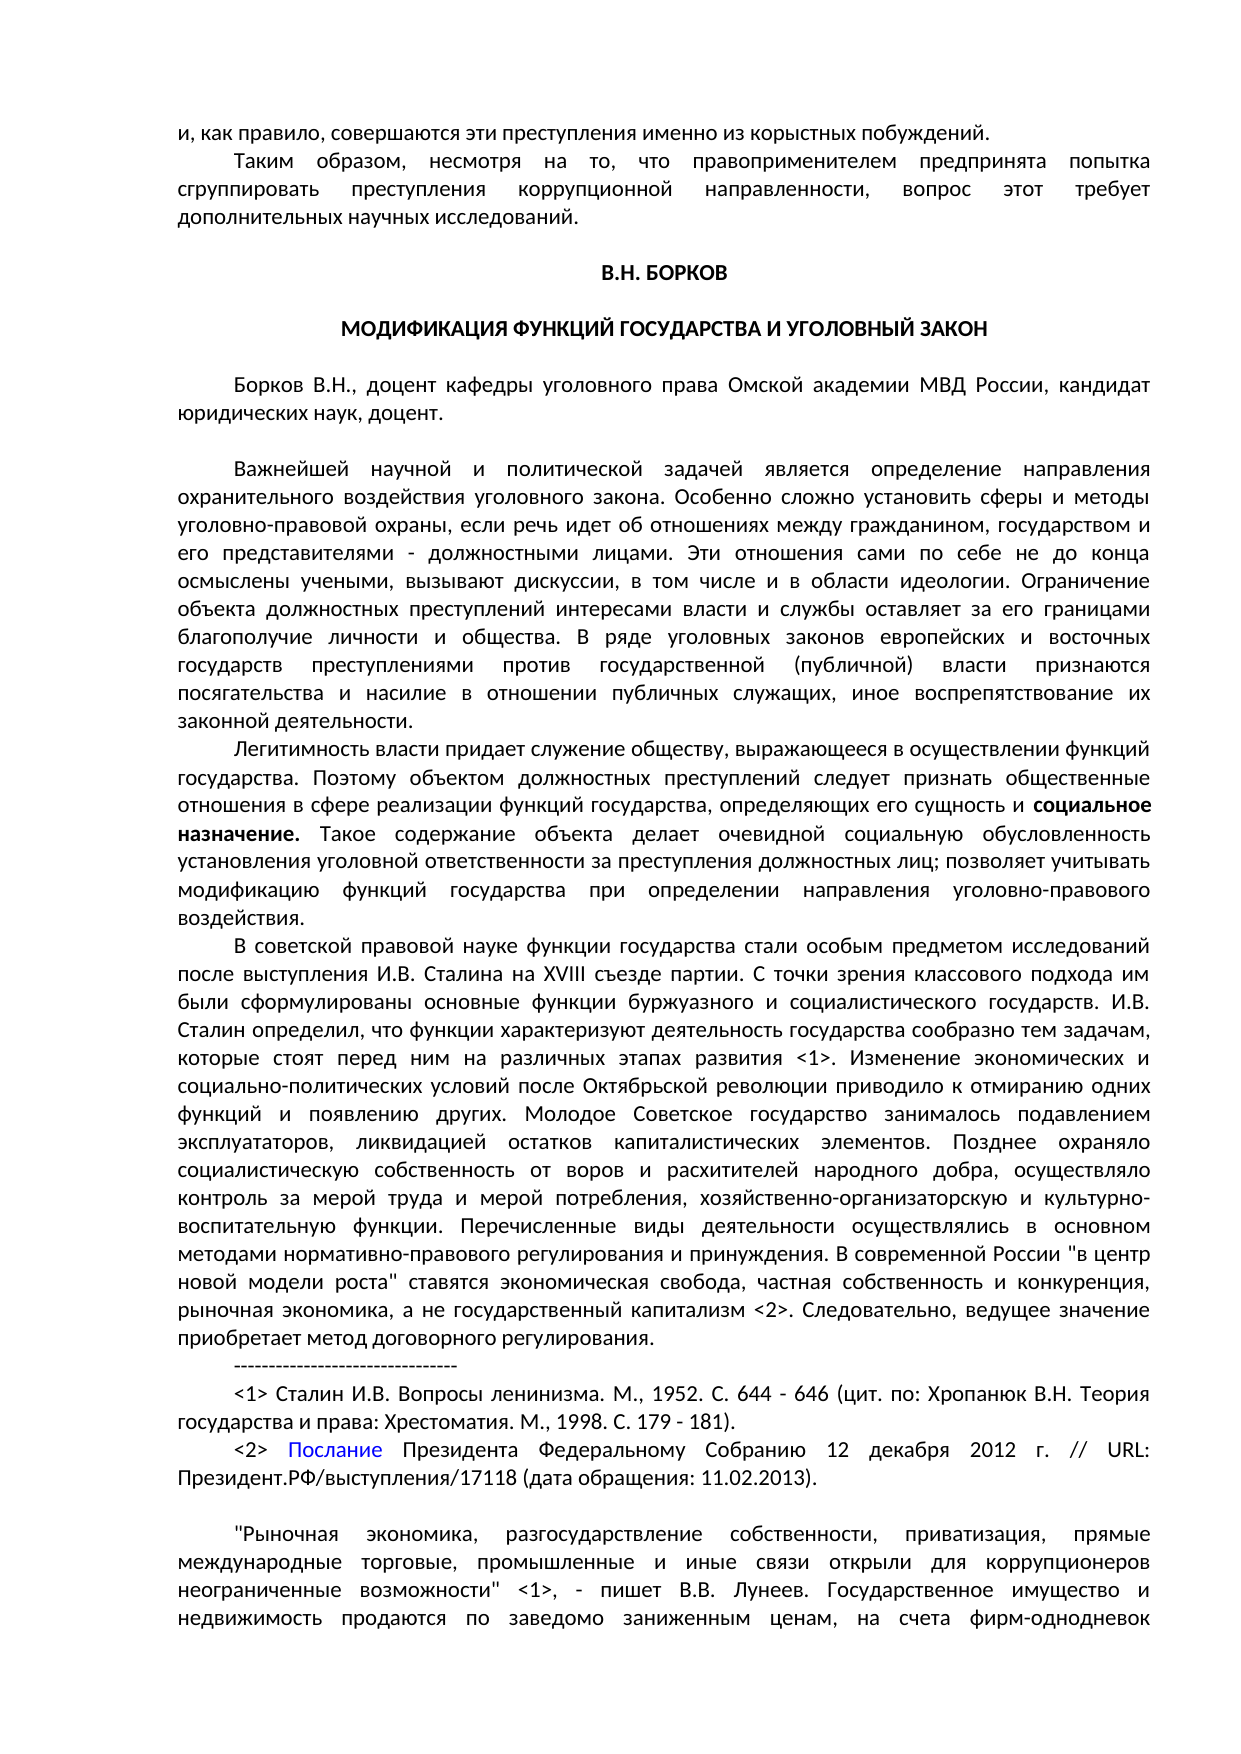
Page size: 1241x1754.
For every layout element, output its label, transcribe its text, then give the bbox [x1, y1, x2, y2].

text Борков В.Н., доцент кафедры уголовного права Омской академии МВД России, кандидат юридических наук, доцент. [177, 370, 1152, 426]
text -------------------------------- [177, 1351, 1152, 1379]
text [177, 118, 1152, 146]
text Таким образом, несмотря на то, что правоприменителем предпринята попытка сгруппировать преступления коррупционной направленности, вопрос этот требует дополнительных научных исследований. [177, 146, 1152, 230]
text В советской правовой науке функции государства стали особым предметом исследований после выступления И.В. Сталина на XVIII съезде партии. С точки зрения классового подхода им были сформулированы основные функции буржуазного и социалистического государств. И.В. Сталин определил, что функции характеризуют деятельность государства сообразно тем задачам, которые стоят перед ним на различных этапах развития <1>. Изменение экономических и социально-политических условий после Октябрьской революции приводило к отмиранию одних функций и появлению других. Молодое Советское государство занималось подавлением эксплуататоров, ликвидацией остатков капиталистических элементов. Позднее охраняло социалистическую собственность от воров и расхитителей народного добра, осуществляло контроль за мерой труда и мерой потребления, хозяйственно-организаторскую и культурно-воспитательную функции. Перечисленные виды деятельности осуществлялись в основном методами нормативно-правового регулирования и принуждения. В современной России "в центр новой модели роста" ставятся экономическая свобода, частная собственность и конкуренция, рыночная экономика, а не государственный капитализм <2>. Следовательно, ведущее значение приобретает метод договорного регулирования. [177, 931, 1152, 1351]
text В.Н. БОРКОВ [177, 258, 1152, 286]
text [177, 1519, 1152, 1631]
text <2> Послание Президента Федеральному Собранию 12 декабря 2012 г. // URL: Президент.РФ/выступления/17118 (дата обращения: 11.02.2013). [177, 1435, 1152, 1491]
text Важнейшей научной и политической задачей является определение направления охранительного воздействия уголовного закона. Особенно сложно установить сферы и методы уголовно-правовой охраны, если речь идет об отношениях между гражданином, государством и его представителями - должностными лицами. Эти отношения сами по себе не до конца осмыслены учеными, вызывают дискуссии, в том числе и в области идеологии. Ограничение объекта должностных преступлений интересами власти и службы оставляет за его границами благополучие личности и общества. В ряде уголовных законов европейских и восточных государств преступлениями против государственной (публичной) власти признаются посягательства и насилие в отношении публичных служащих, иное воспрепятствование их законной деятельности. [177, 454, 1152, 734]
text МОДИФИКАЦИЯ ФУНКЦИЙ ГОСУДАРСТВА И УГОЛОВНЫЙ ЗАКОН [177, 314, 1152, 342]
text <1> Сталин И.В. Вопросы ленинизма. М., 1952. С. 644 - 646 (цит. по: Хропанюк В.Н. Теория государства и права: Хрестоматия. М., 1998. С. 179 - 181). [177, 1379, 1152, 1435]
text Легитимность власти придает служение обществу, выражающееся в осуществлении функций государства. Поэтому объектом должностных преступлений следует признать общественные отношения в сфере реализации функций государства, определяющих его сущность и социальное назначение. Такое содержание объекта делает очевидной социальную обусловленность установления уголовной ответственности за преступления должностных лиц; позволяет учитывать модификацию функций государства при определении направления уголовно-правового воздействия. [177, 734, 1152, 931]
